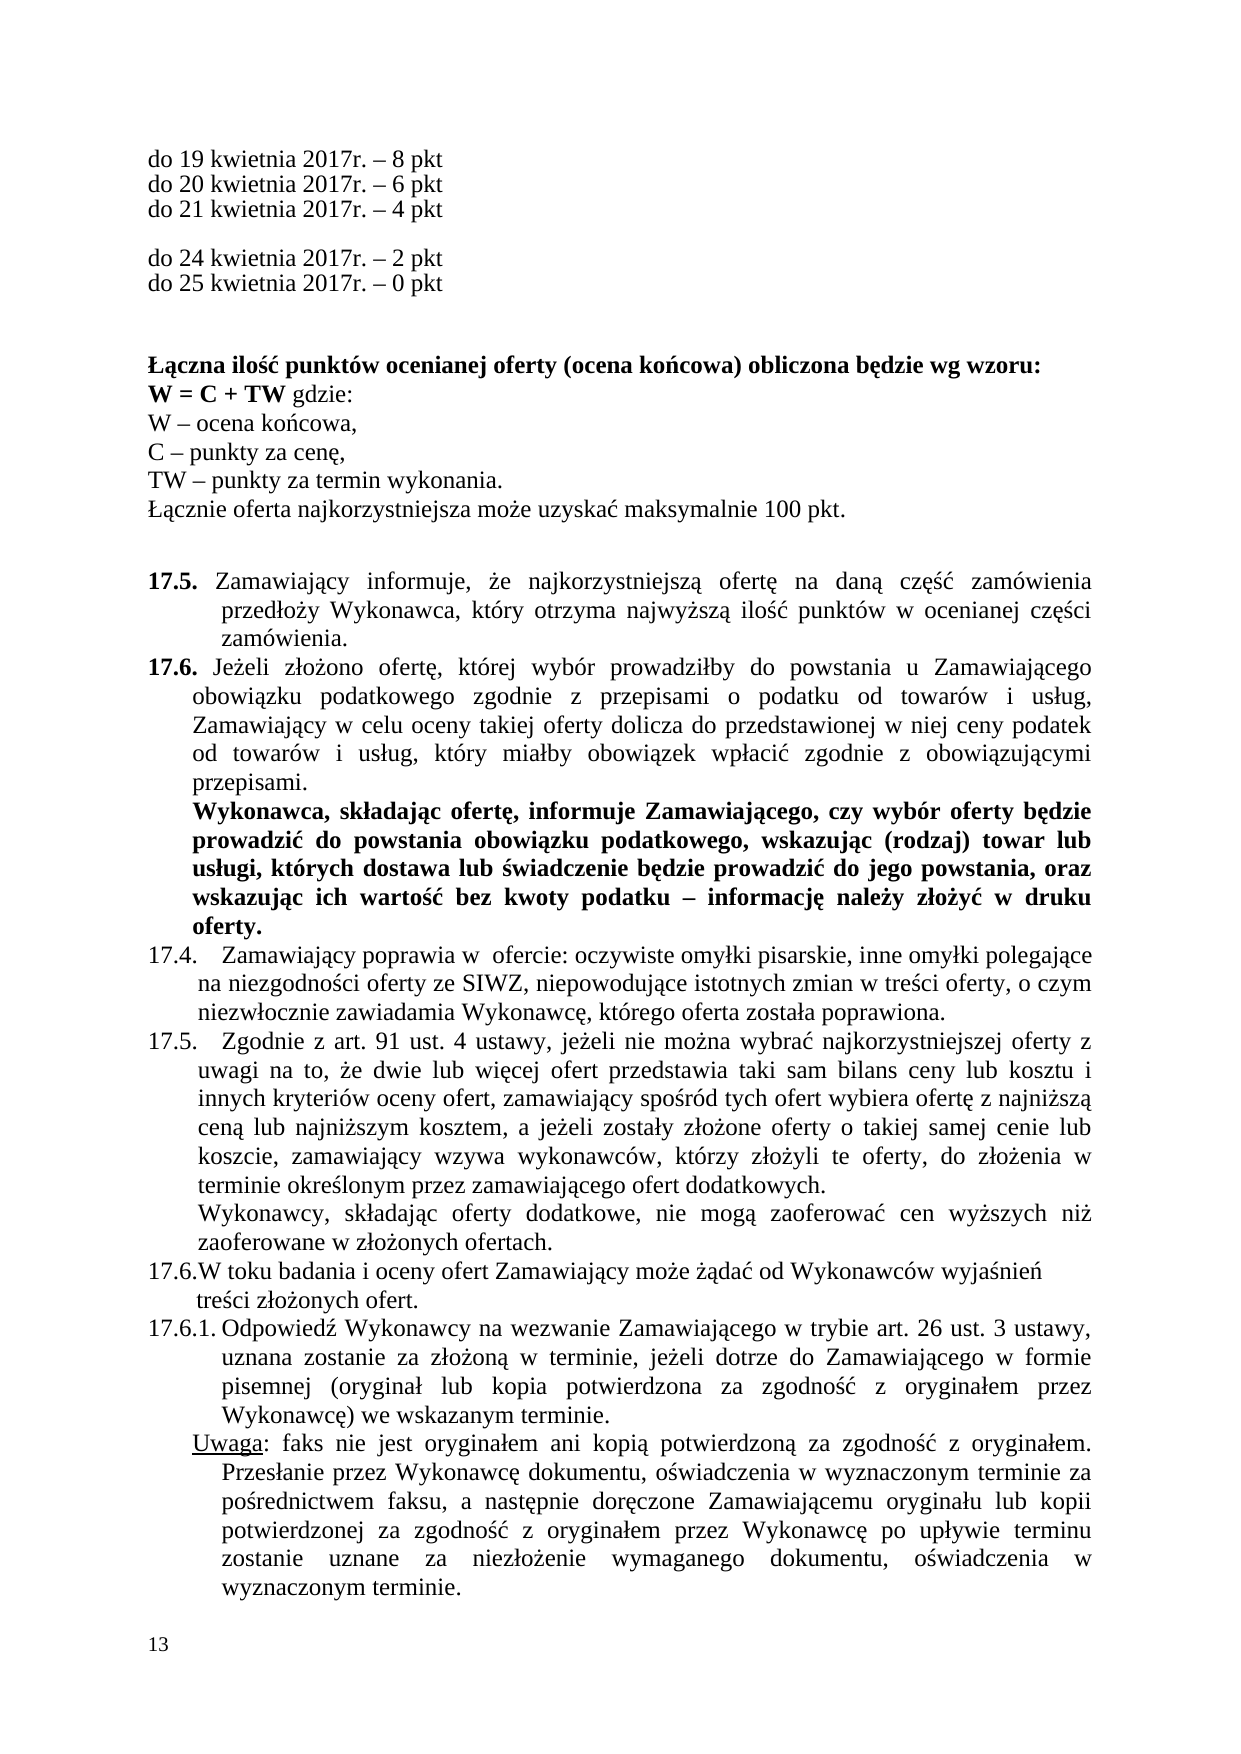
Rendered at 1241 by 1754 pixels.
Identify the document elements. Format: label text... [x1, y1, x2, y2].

text 17.6.W toku badania i oceny ofert Zamawiający może żądać od Wykonawców wyjaśnień [148, 1256, 1093, 1285]
text Łączna ilość punktów ocenianej oferty (ocena końcowa) obliczona będzie wg wzoru: [148, 350, 1093, 379]
list Zamawiający poprawia w ofercie: oczywiste omyłki pisarskie, inne omyłki polegające na niezgodności oferty ze SIWZ, niepowodujące istotnych zmian w treści oferty, o czym niezwłocznie zawiadamia Wykonawcę, którego oferta została poprawiona. [148, 940, 1093, 1026]
text do 24 kwietnia 2017r. – 2 pkt [148, 247, 1093, 272]
text treści złożonych ofert. [177, 1285, 1093, 1313]
text do 21 kwietnia 2017r. – 4 pkt [148, 198, 1093, 223]
text 17.6. Jeżeli złożono ofertę, której wybór prowadziłby do powstania u Zamawiającego obowiązku podatkowego zgodnie z przepisami o podatku od towarów i usług, Zamawiający w celu oceny takiej oferty dolicza do przedstawionej w niej ceny podatek od towarów i usług, który miałby obowiązek wpłacić zgodnie z obowiązującymi przepisami. [148, 652, 1093, 796]
list Zgodnie z art. 91 ust. 4 ustawy, jeżeli nie można wybrać najkorzystniejszej oferty z uwagi na to, że dwie lub więcej ofert przedstawia taki sam bilans ceny lub kosztu i innych kryteriów oceny ofert, zamawiający spośród tych ofert wybiera ofertę z najniższą ceną lub najniższym kosztem, a jeżeli zostały złożone oferty o takiej samej cenie lub koszcie, zamawiający wzywa wykonawców, którzy złożyli te oferty, do złożenia w terminie określonym przez zamawiającego ofert dodatkowych. [148, 1026, 1093, 1198]
text 17.6.1. Odpowiedź Wykonawcy na wezwanie Zamawiającego w trybie art. 26 ust. 3 ustawy, uznana zostanie za złożoną w terminie, jeżeli dotrze do Zamawiającego w formie pisemnej (oryginał lub kopia potwierdzona za zgodność z oryginałem przez Wykonawcę) we wskazanym terminie. [148, 1313, 1093, 1428]
text Wykonawcy, składając oferty dodatkowe, nie mogą zaoferować cen wyższych niż zaoferowane w złożonych ofertach. [198, 1198, 1093, 1256]
text do 25 kwietnia 2017r. – 0 pkt [148, 272, 1093, 297]
text W – ocena końcowa, [148, 408, 1093, 437]
text Wykonawca, składając ofertę, informuje Zamawiającego, czy wybór oferty będzie prowadzić do powstania obowiązku podatkowego, wskazując (rodzaj) towar lub usługi, których dostawa lub świadczenie będzie prowadzić do jego powstania, oraz wskazując ich wartość bez kwoty podatku – informację należy złożyć w druku oferty. [162, 796, 1093, 940]
text C – punkty za cenę, [148, 437, 1093, 465]
text 17.5. Zamawiający informuje, że najkorzystniejszą ofertę na daną część zamówienia przedłoży Wykonawca, który otrzyma najwyższą ilość punktów w ocenianej części zamówienia. [148, 566, 1093, 652]
text Uwaga: faks nie jest oryginałem ani kopią potwierdzoną za zgodność z oryginałem. Przesłanie przez Wykonawcę dokumentu, oświadczenia w wyznaczonym terminie za pośrednictwem faksu, a następnie doręczone Zamawiającemu oryginału lub kopii potwierdzonej za zgodność z oryginałem przez Wykonawcę po upływie terminu zostanie uznane za niezłożenie wymaganego dokumentu, oświadczenia w wyznaczonym terminie. [192, 1428, 1093, 1601]
text W = C + TW gdzie: [148, 379, 1093, 408]
text do 20 kwietnia 2017r. – 6 pkt [148, 173, 1093, 198]
text TW – punkty za termin wykonania. [148, 465, 1093, 494]
text do 19 kwietnia 2017r. – 8 pkt [148, 148, 1093, 173]
text Łącznie oferta najkorzystniejsza może uzyskać maksymalnie 100 pkt. [148, 494, 1093, 523]
